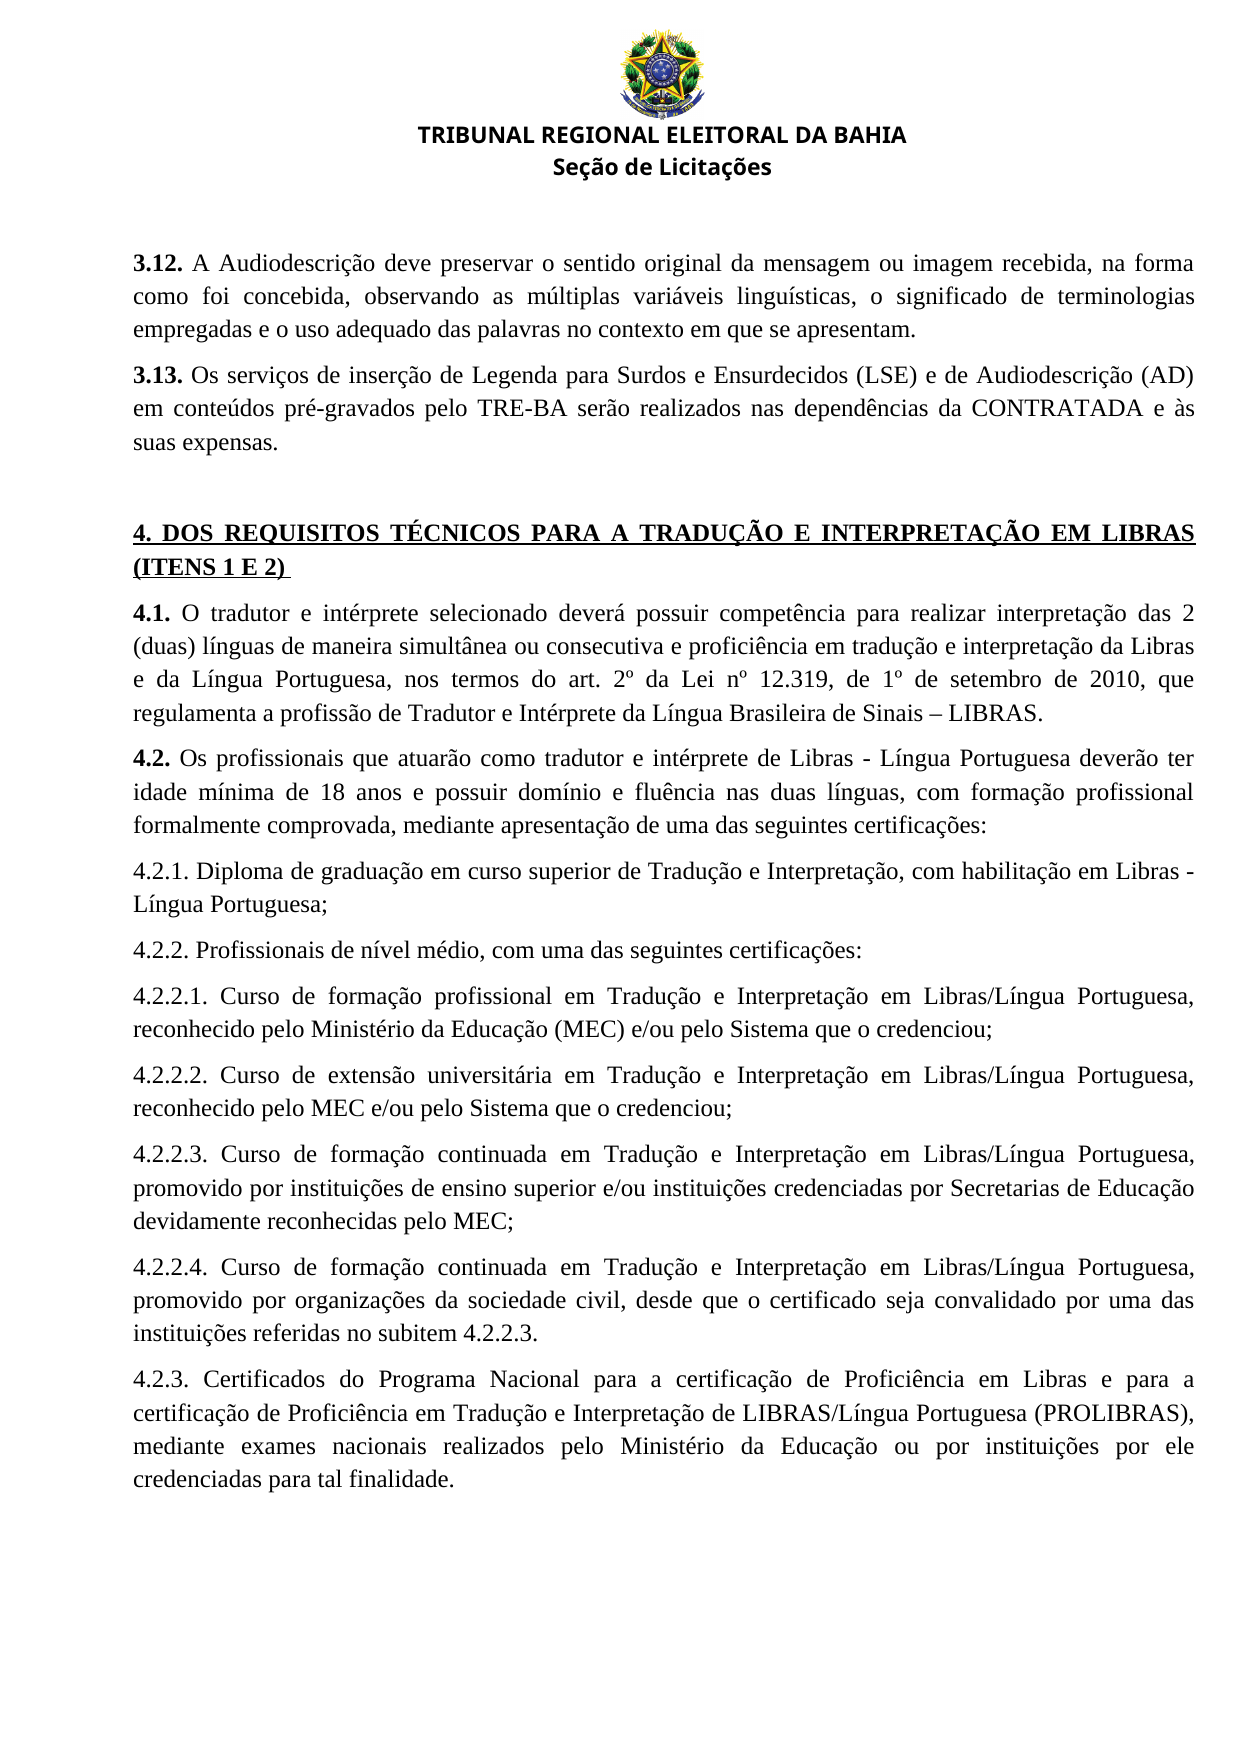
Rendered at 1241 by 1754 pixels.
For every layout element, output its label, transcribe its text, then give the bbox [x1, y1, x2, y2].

text 4.1. O tradutor e intérprete selecionado deverá possuir competência para realizar interpretação das 2 (duas) línguas de maneira simultânea ou consecutiva e proficiência em tradução e interpretação da Libras e da Língua Portuguesa, nos termos do art. 2º da Lei nº 12.319, de 1º de setembro de 2010, que regulamenta a profissão de Tradutor e Intérprete da Língua Brasileira de Sinais – LIBRAS. [133, 594, 1196, 728]
text 4.2.1. Diploma de graduação em curso superior de Tradução e Interpretação, com habilitação em Libras - Língua Portuguesa; [133, 853, 1196, 919]
text 4. DOS REQUISITOS TÉCNICOS PARA A TRADUÇÃO E INTERPRETAÇÃO EM LIBRAS (ITENS 1 E 2) [133, 545, 1196, 582]
text 4.2.2.3. Curso de formação continuada em Tradução e Interpretação em Libras/Língua Portuguesa, promovido por instituições de ensino superior e/ou instituições credenciadas por Secretarias de Educação devidamente reconhecidas pelo MEC; [133, 1136, 1196, 1236]
text 4.2. Os profissionais que atuarão como tradutor e intérprete de Libras - Língua Portuguesa deverão ter idade mínima de 18 anos e possuir domínio e fluência nas duas línguas, com formação profissional formalmente comprovada, mediante apresentação de uma das seguintes certificações: [133, 740, 1196, 840]
text 4.2.2.2. Curso de extensão universitária em Tradução e Interpretação em Libras/Língua Portuguesa, reconhecido pelo MEC e/ou pelo Sistema que o credenciou; [133, 1057, 1196, 1123]
text 4.2.2.1. Curso de formação profissional em Tradução e Interpretação em Libras/Língua Portuguesa, reconhecido pelo Ministério da Educação (MEC) e/ou pelo Sistema que o credenciou; [133, 978, 1196, 1044]
text 4.2.3. Certificados do Programa Nacional para a certificação de Proficiência em Libras e para a certificação de Proficiência em Tradução e Interpretação de LIBRAS/Língua Portuguesa (PROLIBRAS), mediante exames nacionais realizados pelo Ministério da Educação ou por instituições por ele credenciadas para tal finalidade. [133, 1361, 1196, 1494]
text 4.2.2. Profissionais de nível médio, com uma das seguintes certificações: [133, 932, 1196, 965]
text 3.12. A Audiodescrição deve preservar o sentido original da mensagem ou imagem recebida, na forma como foi concebida, observando as múltiplas variáveis linguísticas, o significado de terminologias empregadas e o uso adequado das palavras no contexto em que se apresentam. [133, 244, 1196, 344]
text 4. DOS REQUISITOS TÉCNICOS PARA A TRADUÇÃO E INTERPRETAÇÃO EM LIBRAS (ITENS 1 E 2) [133, 515, 1196, 543]
text 4.2.2.4. Curso de formação continuada em Tradução e Interpretação em Libras/Língua Portuguesa, promovido por organizações da sociedade civil, desde que o certificado seja convalidado por uma das instituições referidas no subitem 4.2.2.3. [133, 1248, 1196, 1348]
text 3.13. Os serviços de inserção de Legenda para Surdos e Ensurdecidos (LSE) e de Audiodescrição (AD) em conteúdos pré-gravados pelo TRE-BA serão realizados nas dependências da CONTRATADA e às suas expensas. [133, 357, 1196, 457]
